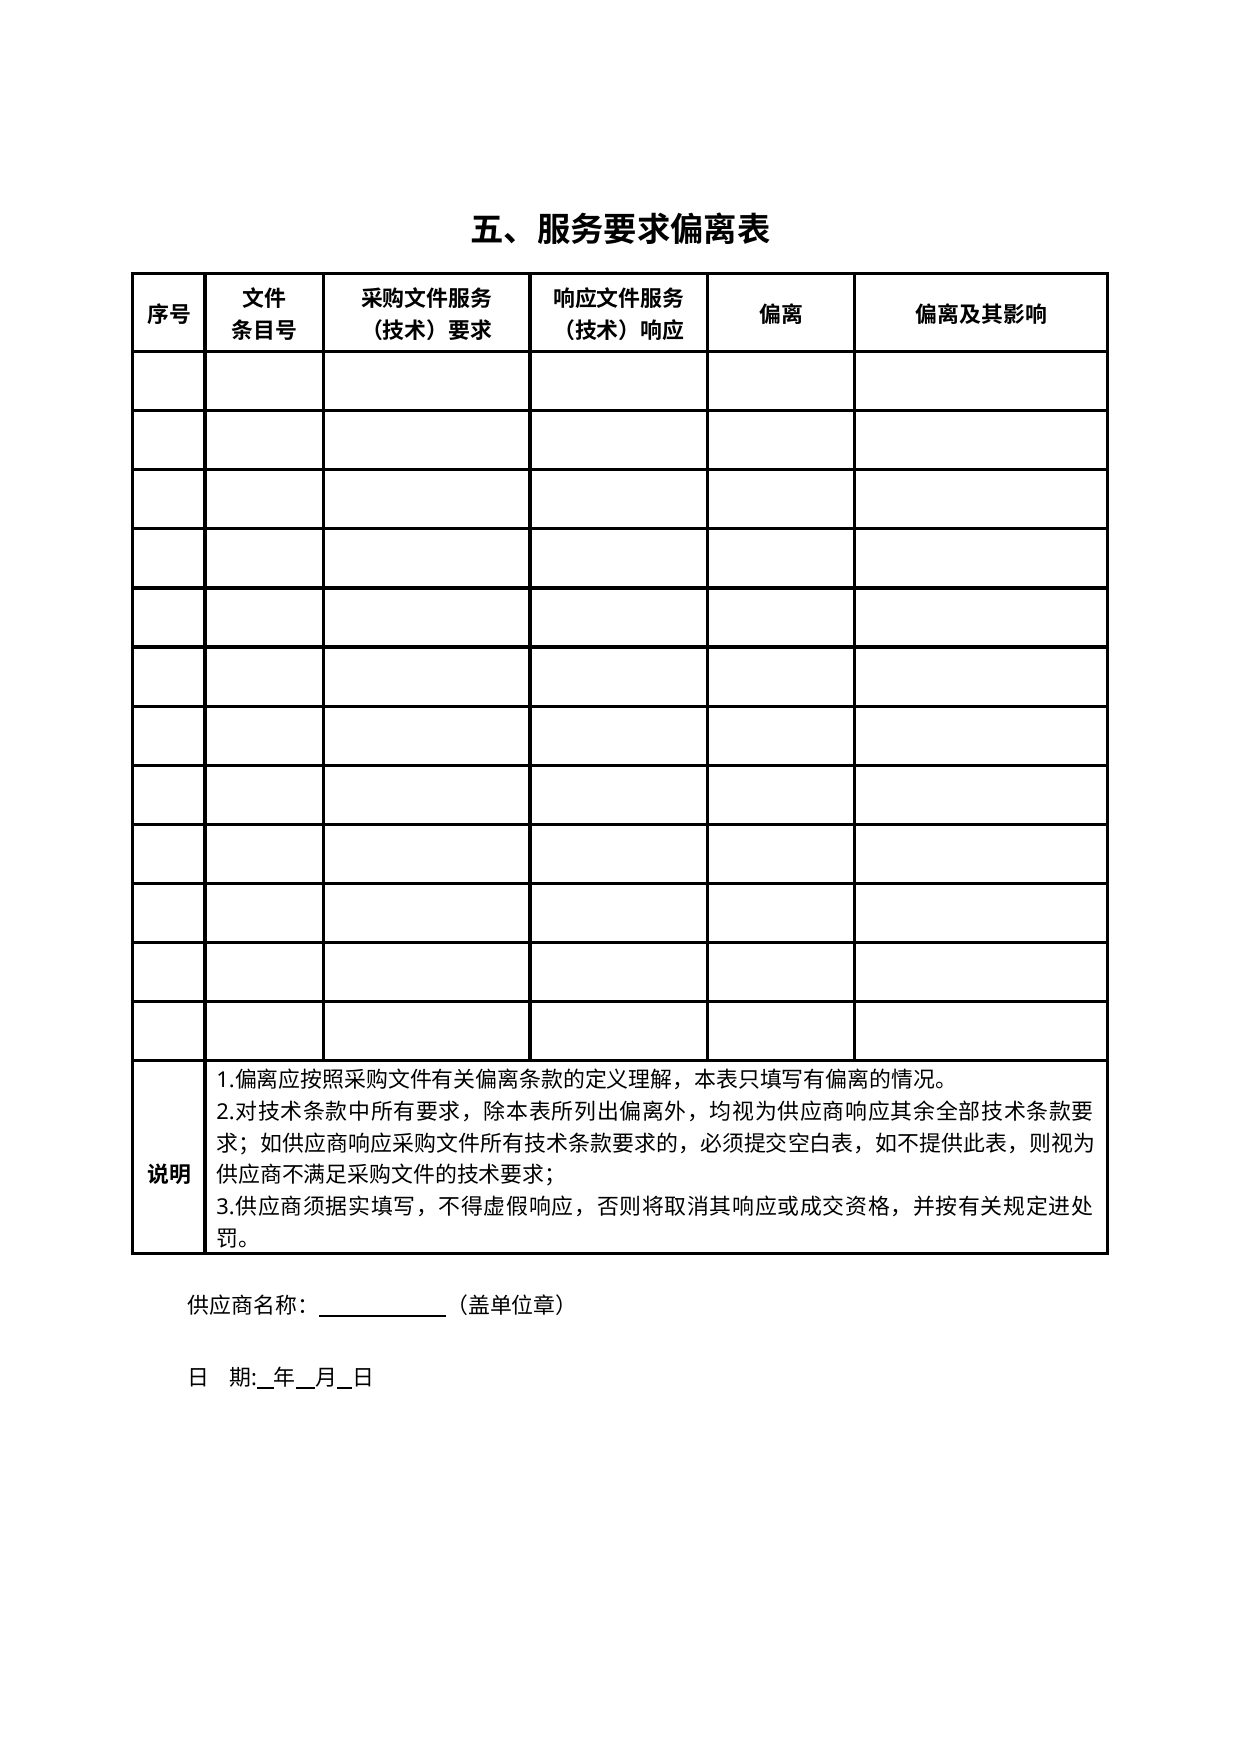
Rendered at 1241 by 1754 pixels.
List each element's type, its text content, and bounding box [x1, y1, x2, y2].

table_cell [856, 885, 1106, 941]
table_cell [207, 944, 322, 1000]
table_cell [134, 471, 203, 527]
table_cell [207, 353, 322, 409]
table_cell [134, 1003, 203, 1059]
table_cell [709, 826, 853, 882]
table_cell [532, 590, 706, 645]
table_cell [207, 649, 322, 704]
table_cell [532, 944, 706, 1000]
table_cell [856, 649, 1106, 704]
table_cell [709, 649, 853, 704]
table_cell [325, 590, 528, 645]
table_cell [134, 708, 203, 763]
table_header 偏离及其影响 [856, 275, 1106, 350]
table_cell [856, 530, 1106, 586]
table_cell [207, 826, 322, 882]
table_cell [532, 471, 706, 527]
table_cell [134, 767, 203, 823]
table_cell [532, 412, 706, 468]
table_cell [325, 412, 528, 468]
table_cell [134, 590, 203, 645]
text 供应商名称： （盖单位章） [187, 1288, 1053, 1320]
table_cell 说明 [134, 1062, 203, 1252]
table_cell [325, 1003, 528, 1059]
table_cell [207, 530, 322, 586]
table_cell [325, 471, 528, 527]
table_cell [709, 353, 853, 409]
table_cell [709, 885, 853, 941]
table_header 采购文件服务 （技术）要求 [325, 275, 528, 350]
table_cell [207, 412, 322, 468]
table_header 文件 条目号 [207, 275, 322, 350]
table_cell [532, 885, 706, 941]
table_cell [709, 530, 853, 586]
table_cell [709, 944, 853, 1000]
table_cell [134, 885, 203, 941]
table_cell [856, 471, 1106, 527]
table_cell [532, 530, 706, 586]
table_cell [856, 412, 1106, 468]
table_cell [856, 708, 1106, 763]
table_cell [532, 767, 706, 823]
table_cell [325, 649, 528, 704]
table_cell [134, 944, 203, 1000]
table_cell [134, 826, 203, 882]
table_cell [532, 708, 706, 763]
table_cell [532, 826, 706, 882]
table_cell 1.偏离应按照采购文件有关偏离条款的定义理解，本表只填写有偏离的情况。 2.对技术条款中所有要求，除本表所列出偏离外，均视为供应商响应其余全部技术条款要求；如供应商响应采购文件所有技术条款要求的，必须提交空白表，如不提供此表，则视为供应商不满足采购文件的技术要求； 3.供应商须据实填写，不得虚假响应，否则将取消其响应或成交资格，并按有关规定进处罚。 [207, 1062, 1106, 1252]
table_cell [325, 767, 528, 823]
table_cell [856, 944, 1106, 1000]
table_cell [207, 885, 322, 941]
table_cell [532, 353, 706, 409]
table_cell [709, 471, 853, 527]
table_cell [134, 353, 203, 409]
table_cell [325, 530, 528, 586]
table_cell [709, 1003, 853, 1059]
table_cell [134, 649, 203, 704]
table_cell [709, 708, 853, 763]
table_header 偏离 [709, 275, 853, 350]
text 五、服务要求偏离表 [187, 194, 1053, 259]
table_cell [207, 767, 322, 823]
table_cell [325, 885, 528, 941]
table_cell [709, 590, 853, 645]
table_cell [325, 826, 528, 882]
table_cell [207, 1003, 322, 1059]
table_cell [532, 1003, 706, 1059]
table_cell [856, 767, 1106, 823]
table_cell [134, 412, 203, 468]
table_cell [856, 1003, 1106, 1059]
table_cell [856, 826, 1106, 882]
table_cell [856, 353, 1106, 409]
table_cell [856, 590, 1106, 645]
table_cell [134, 530, 203, 586]
table_cell [709, 412, 853, 468]
table_cell [207, 708, 322, 763]
table_cell [532, 649, 706, 704]
text 日 期: 年 月 日 [187, 1359, 1053, 1392]
table_cell [207, 471, 322, 527]
table_cell [207, 590, 322, 645]
table_cell [325, 353, 528, 409]
table_header 响应文件服务 （技术）响应 [532, 275, 706, 350]
table_cell [709, 767, 853, 823]
table_header 序号 [134, 275, 203, 350]
table_cell [325, 708, 528, 763]
table_cell [325, 944, 528, 1000]
